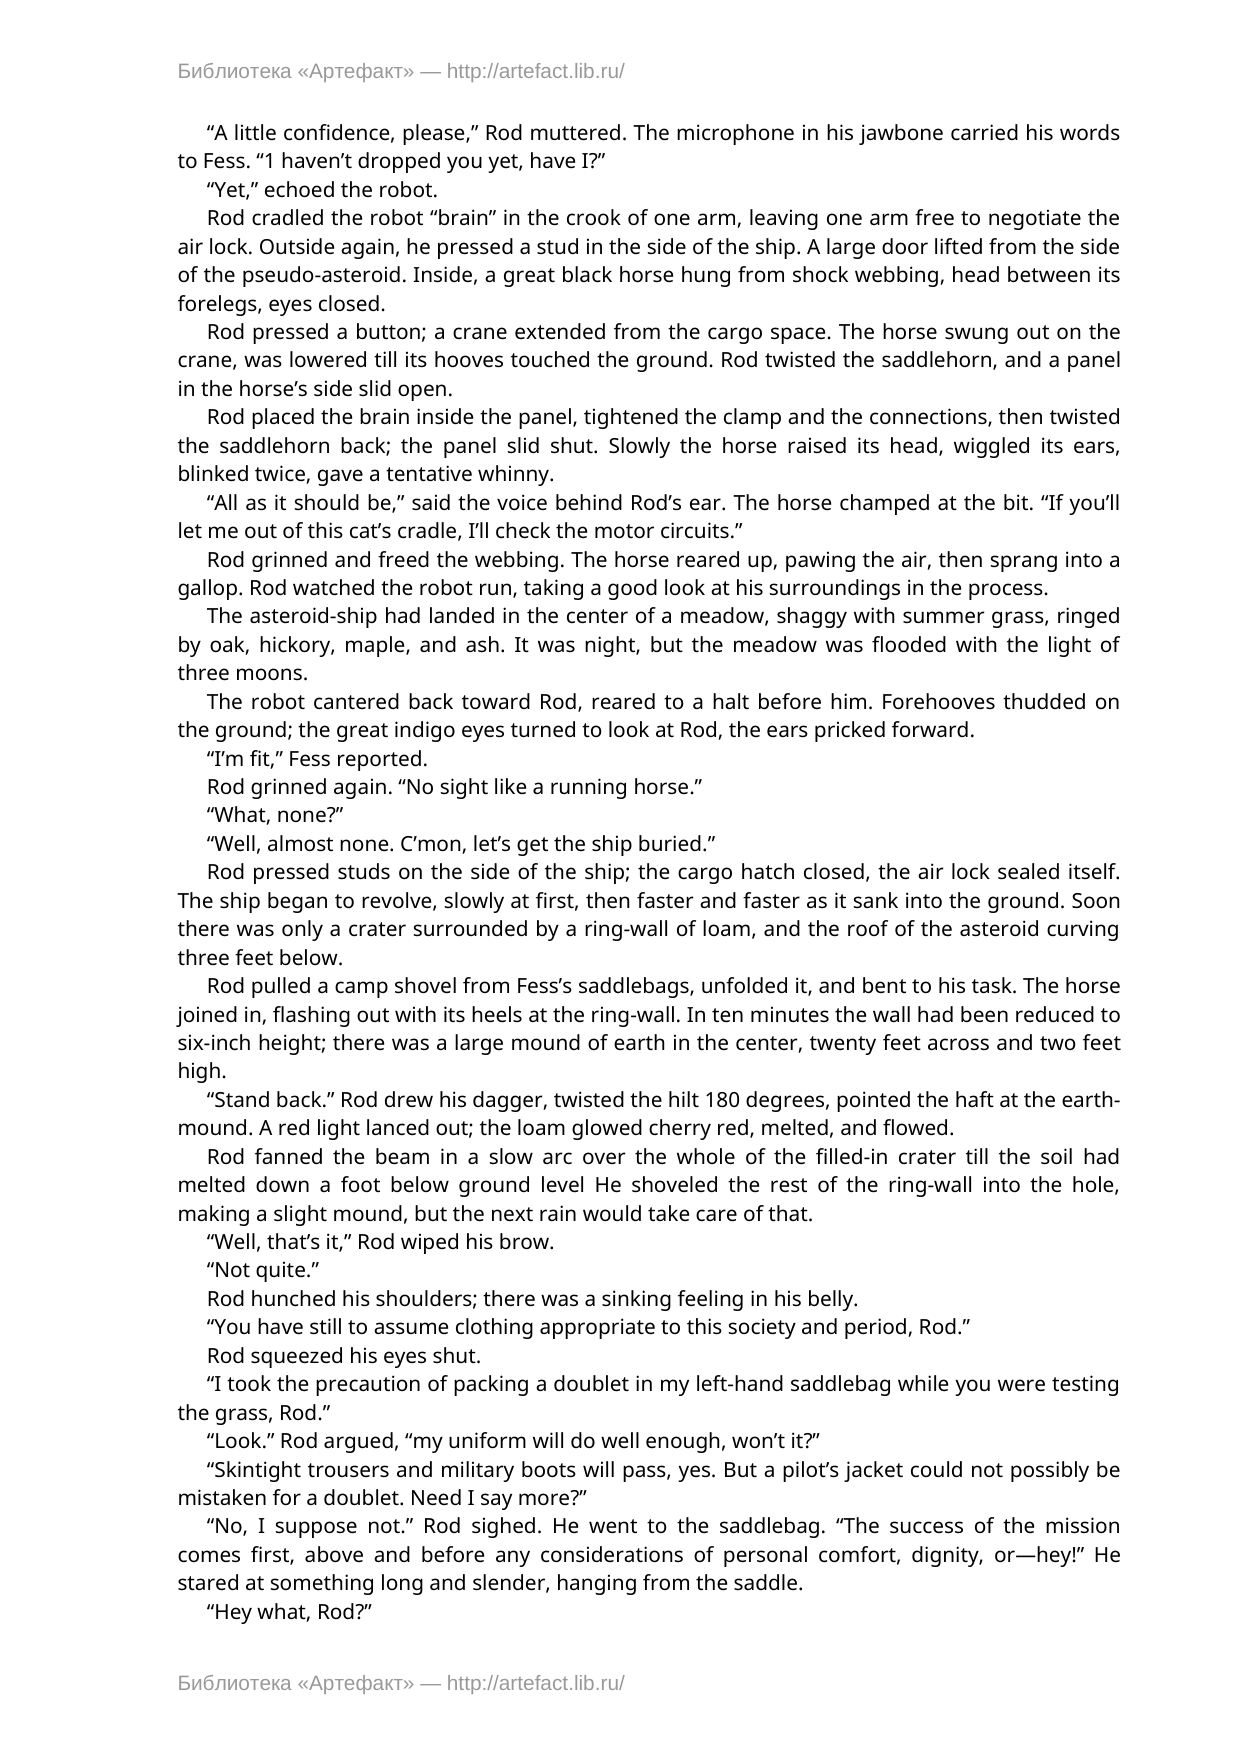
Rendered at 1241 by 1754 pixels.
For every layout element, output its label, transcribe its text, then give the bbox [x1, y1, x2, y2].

text “Yet,” echoed the robot. [177, 175, 1122, 203]
text “All as it should be,” said the voice behind Rod’s ear. The horse champed at the bit. “If you’ll let me out of this cat’s cradle, I’ll check the motor circuits.” [177, 488, 1122, 545]
text “Well, that’s it,” Rod wiped his brow. [177, 1227, 1122, 1256]
text Rod pressed studs on the side of the ship; the cargo hatch closed, the air lock sealed itself. The ship began to revolve, slowly at first, then faster and faster as it sank into the ground. Soon there was only a crater surrounded by a ring-wall of loam, and the roof of the asteroid curving three feet below. [177, 857, 1122, 971]
text “I took the precaution of packing a doublet in my left-hand saddlebag while you were testing the grass, Rod.” [177, 1369, 1122, 1426]
text “Not quite.” [177, 1256, 1122, 1284]
text “Well, almost none. C’mon, let’s get the ship buried.” [177, 829, 1122, 857]
text “I’m fit,” Fess reported. [177, 744, 1122, 772]
text “Skintight trousers and military boots will pass, yes. But a pilot’s jacket could not possibly be mistaken for a doublet. Need I say more?” [177, 1455, 1122, 1512]
text “Stand back.” Rod drew his dagger, twisted the hilt 180 degrees, pointed the haft at the earth-mound. A red light lanced out; the loam glowed cherry red, melted, and flowed. [177, 1085, 1122, 1142]
text “Hey what, Rod?” [177, 1597, 1122, 1625]
text Rod cradled the robot “brain” in the crook of one arm, leaving one arm free to negotiate the air lock. Outside again, he pressed a stud in the side of the ship. A large door lifted from the side of the pseudo-asteroid. Inside, a great black horse hung from shock webbing, head between its forelegs, eyes closed. [177, 203, 1122, 317]
text “You have still to assume clothing appropriate to this society and period, Rod.” [177, 1312, 1122, 1341]
text Rod placed the brain inside the panel, tightened the clamp and the connections, then twisted the saddlehorn back; the panel slid shut. Slowly the horse raised its head, wiggled its ears, blinked twice, gave a tentative whinny. [177, 402, 1122, 488]
text “A little confidence, please,” Rod muttered. The microphone in his jawbone carried his words to Fess. “1 haven’t dropped you yet, have I?” [177, 118, 1122, 175]
text “No, I suppose not.” Rod sighed. He went to the saddlebag. “The success of the mission comes first, above and before any considerations of personal comfort, dignity, or—hey!” He stared at something long and slender, hanging from the saddle. [177, 1512, 1122, 1597]
text Rod pulled a camp shovel from Fess’s saddlebags, unfolded it, and bent to his task. The horse joined in, flashing out with its heels at the ring-wall. In ten minutes the wall had been reduced to six-inch height; there was a large mound of earth in the center, twenty feet across and two feet high. [177, 971, 1122, 1085]
text “Look.” Rod argued, “my uniform will do well enough, won’t it?” [177, 1426, 1122, 1455]
text The asteroid-ship had landed in the center of a meadow, shaggy with summer grass, ringed by oak, hickory, maple, and ash. It was night, but the meadow was flooded with the light of three moons. [177, 602, 1122, 687]
text Rod grinned and freed the webbing. The horse reared up, pawing the air, then sprang into a gallop. Rod watched the robot run, taking a good look at his surroundings in the process. [177, 545, 1122, 602]
text Rod squeezed his eyes shut. [177, 1341, 1122, 1369]
text Rod pressed a button; a crane extended from the cargo space. The horse swung out on the crane, was lowered till its hooves touched the ground. Rod twisted the saddlehorn, and a panel in the horse’s side slid open. [177, 317, 1122, 402]
text Rod fanned the beam in a slow arc over the whole of the filled-in crater till the soil had melted down a foot below ground level He shoveled the rest of the ring-wall into the hole, making a slight mound, but the next rain would take care of that. [177, 1142, 1122, 1227]
text “What, none?” [177, 801, 1122, 829]
text Rod hunched his shoulders; there was a sinking feeling in his belly. [177, 1284, 1122, 1312]
text The robot cantered back toward Rod, reared to a halt before him. Forehooves thudded on the ground; the great indigo eyes turned to look at Rod, the ears pricked forward. [177, 687, 1122, 744]
text Rod grinned again. “No sight like a running horse.” [177, 772, 1122, 801]
